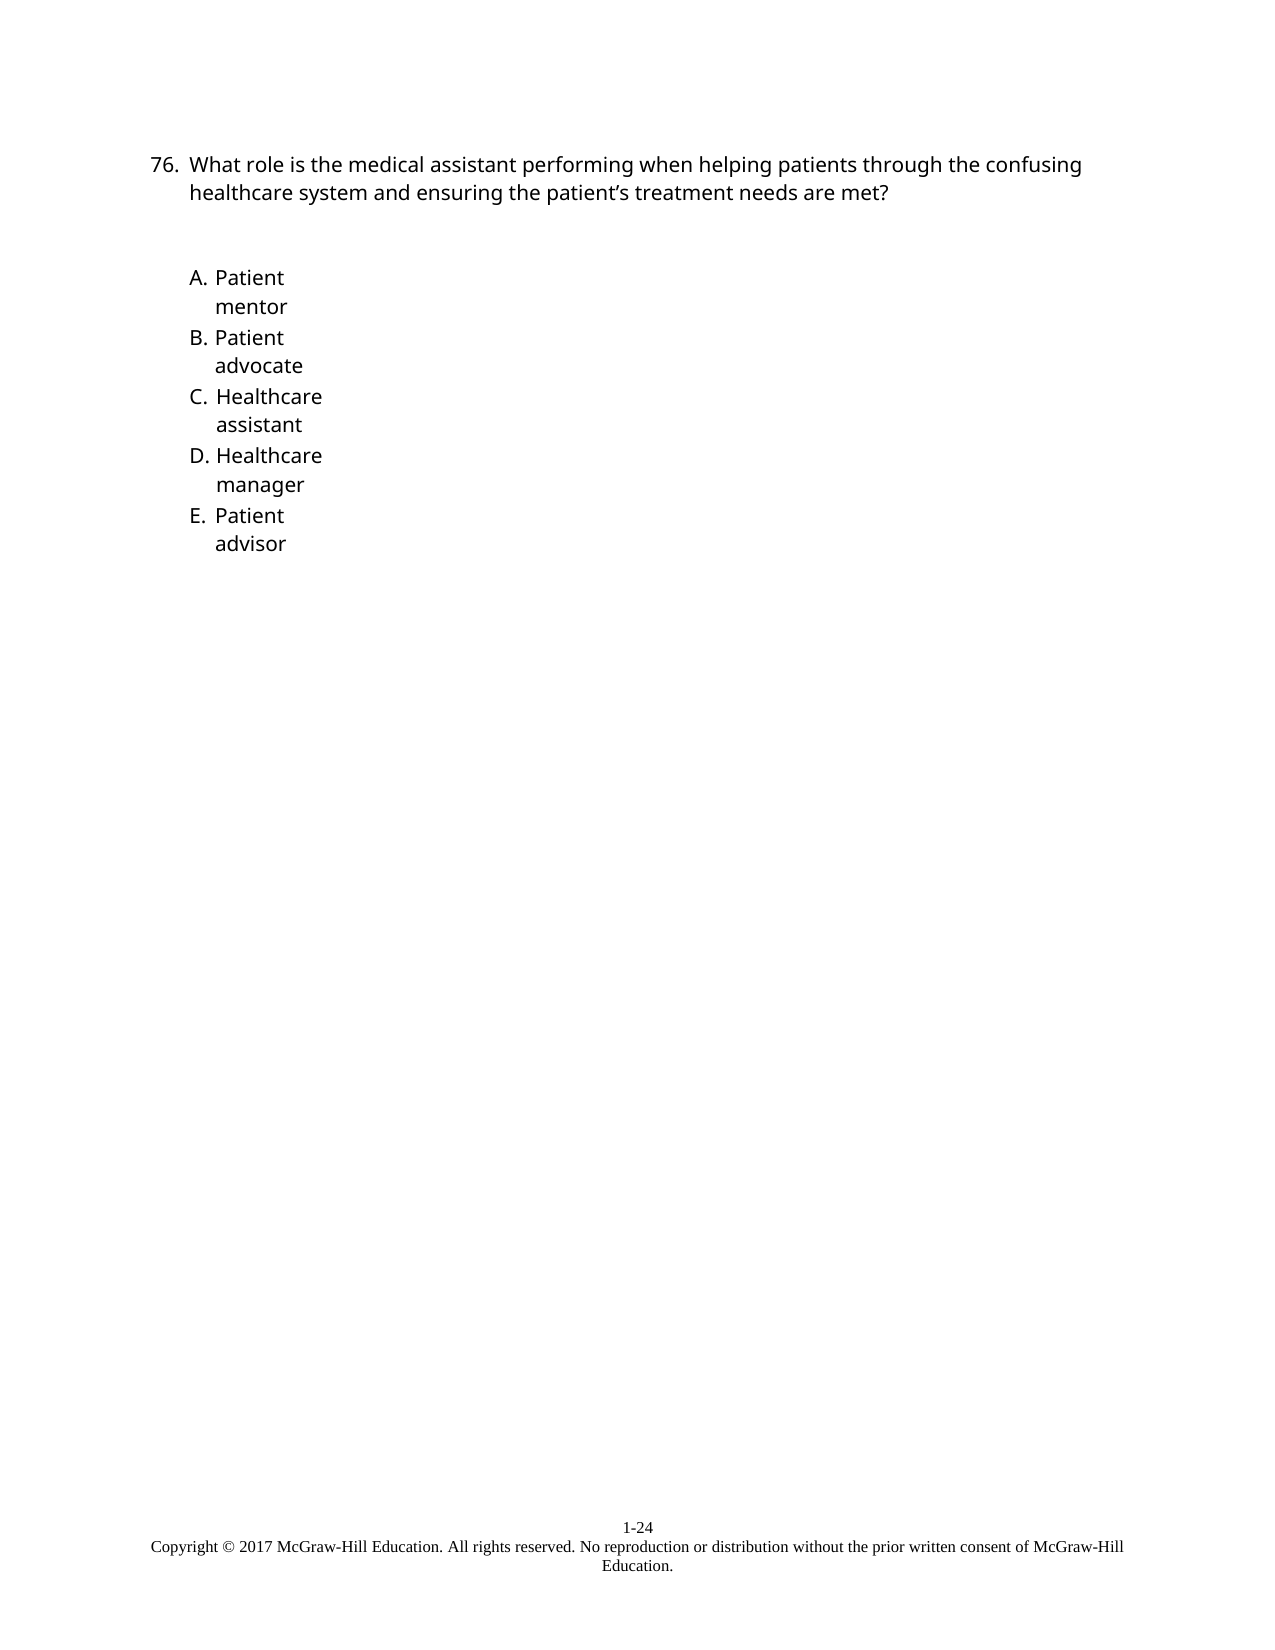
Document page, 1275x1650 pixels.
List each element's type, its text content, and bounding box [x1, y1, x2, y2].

table_header 76. [150, 150, 189, 558]
table_header What role is the medical assistant performing when helping patients through the confusing healthcare system and ensuring the patient’s treatment needs are met? [189, 150, 1125, 558]
